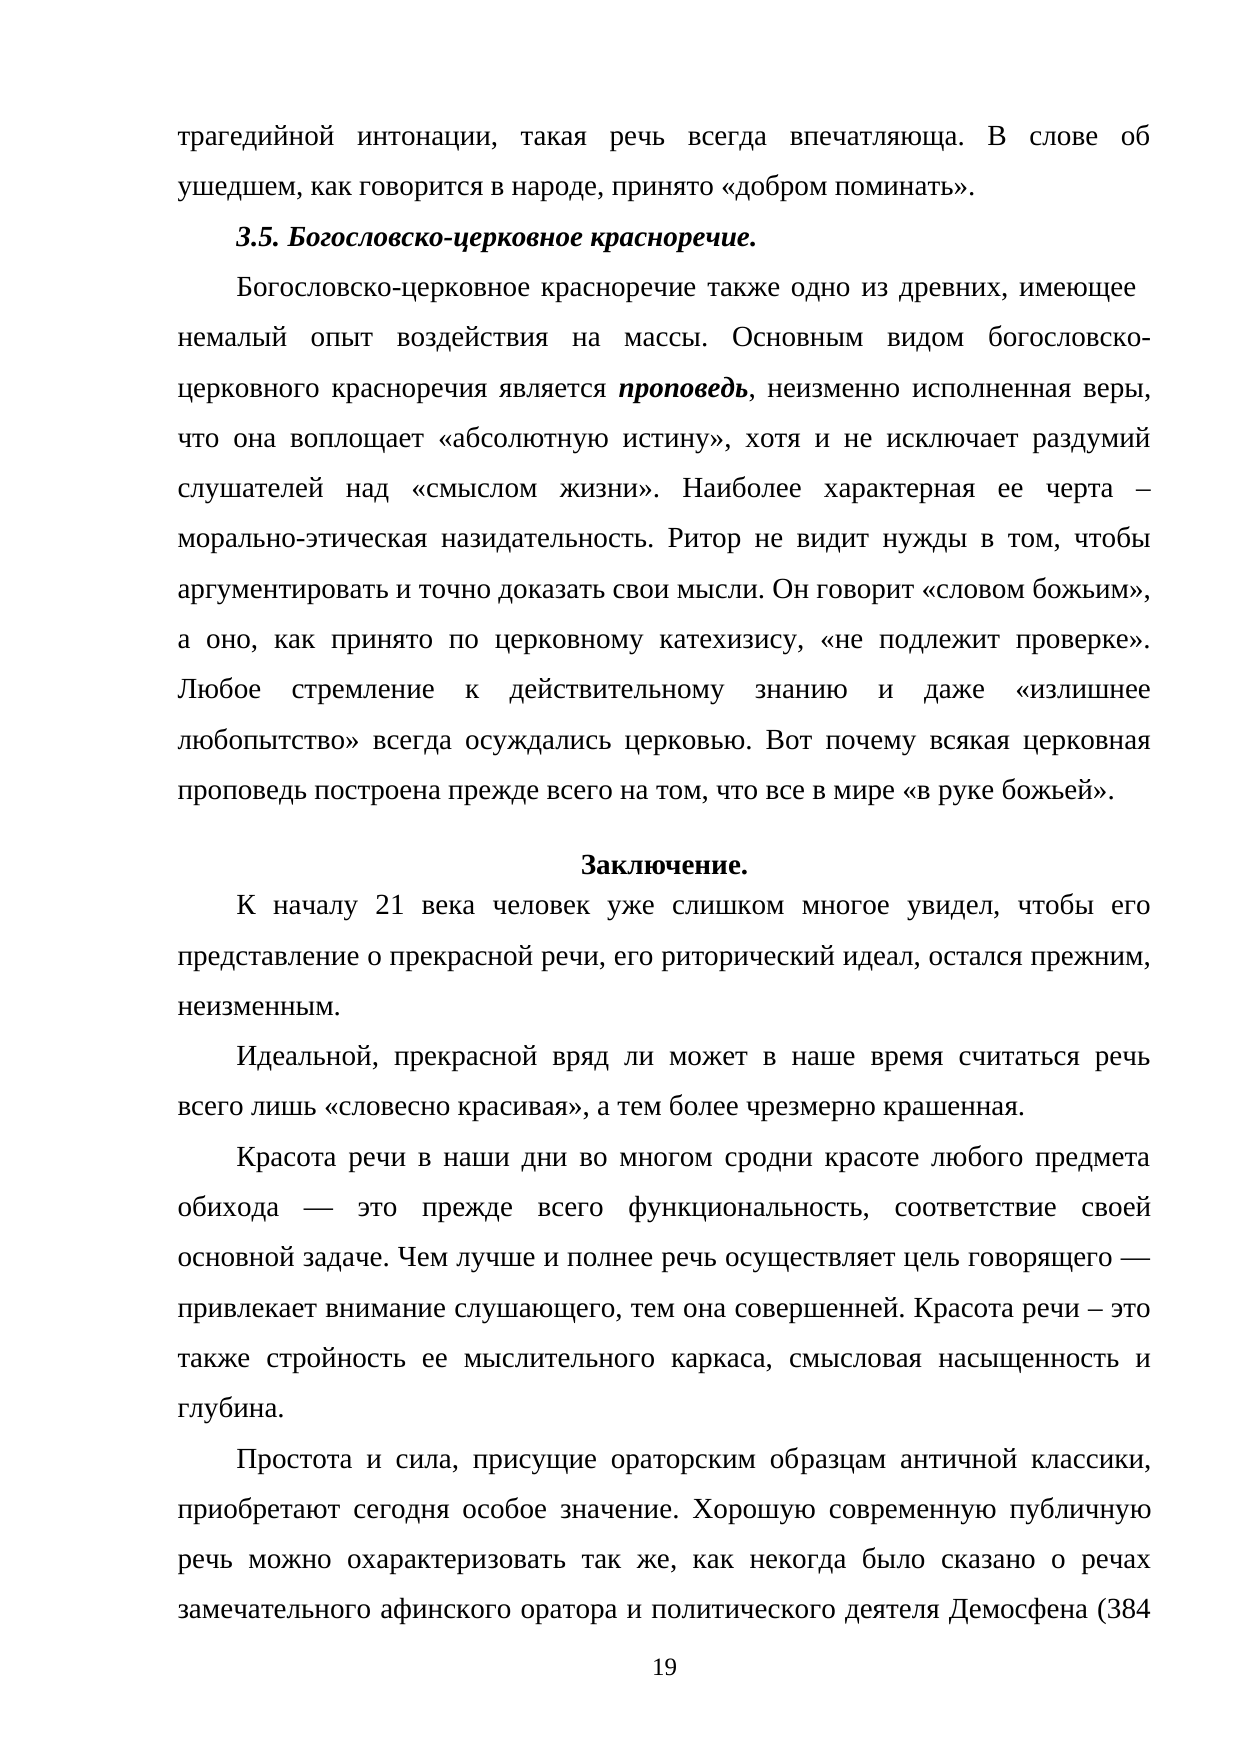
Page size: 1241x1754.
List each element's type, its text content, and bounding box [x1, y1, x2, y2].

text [177, 1441, 1152, 1625]
text Идеальной, прекрасной вряд ли может в наше время считаться речь всего лишь «словесно красивая», а тем более чрезмерно крашенная. [177, 1038, 1152, 1122]
text Богословско-церковное красноречие также одно из древних, имеющее немалый опыт воздействия на массы. Основным видом богословско-церковного красноречия является проповедь, неизменно исполненная веры, что она воплощает «абсолютную истину», хотя и не исключает раздумий слушателей над «смыслом жизни». Наиболее характерная ее черта – морально-этическая назидательность. Ритор не видит нужды в том, чтобы аргументировать и точно доказать свои мысли. Он говорит «словом божьим», а оно, как принято по церковному катехизису, «не подлежит проверке». Любое стремление к действительному знанию и даже «излишнее любопытство» всегда осуждались церковью. Вот почему всякая церковная проповедь построена прежде всего на том, что все в мире «в руке божьей». [177, 269, 1152, 806]
text Красота речи в наши дни во многом сродни красоте любого предмета обихода — это прежде всего функциональность, соответствие своей основной задаче. Чем лучше и полнее речь осуществляет цель говорящего — привлекает внимание слушающего, тем она совершенней. Красота речи – это также стройность ее мыслительного каркаса, смысловая насыщенность и глубина. [177, 1139, 1152, 1424]
text 3.5. Богословско-церковное красноречие. [177, 219, 1152, 252]
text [177, 118, 1152, 202]
subtitle Заключение. [177, 847, 1152, 881]
text К началу 21 века человек уже слишком многое увидел, чтобы его представление о прекрасной речи, его риторический идеал, остался прежним, неизменным. [177, 887, 1152, 1021]
